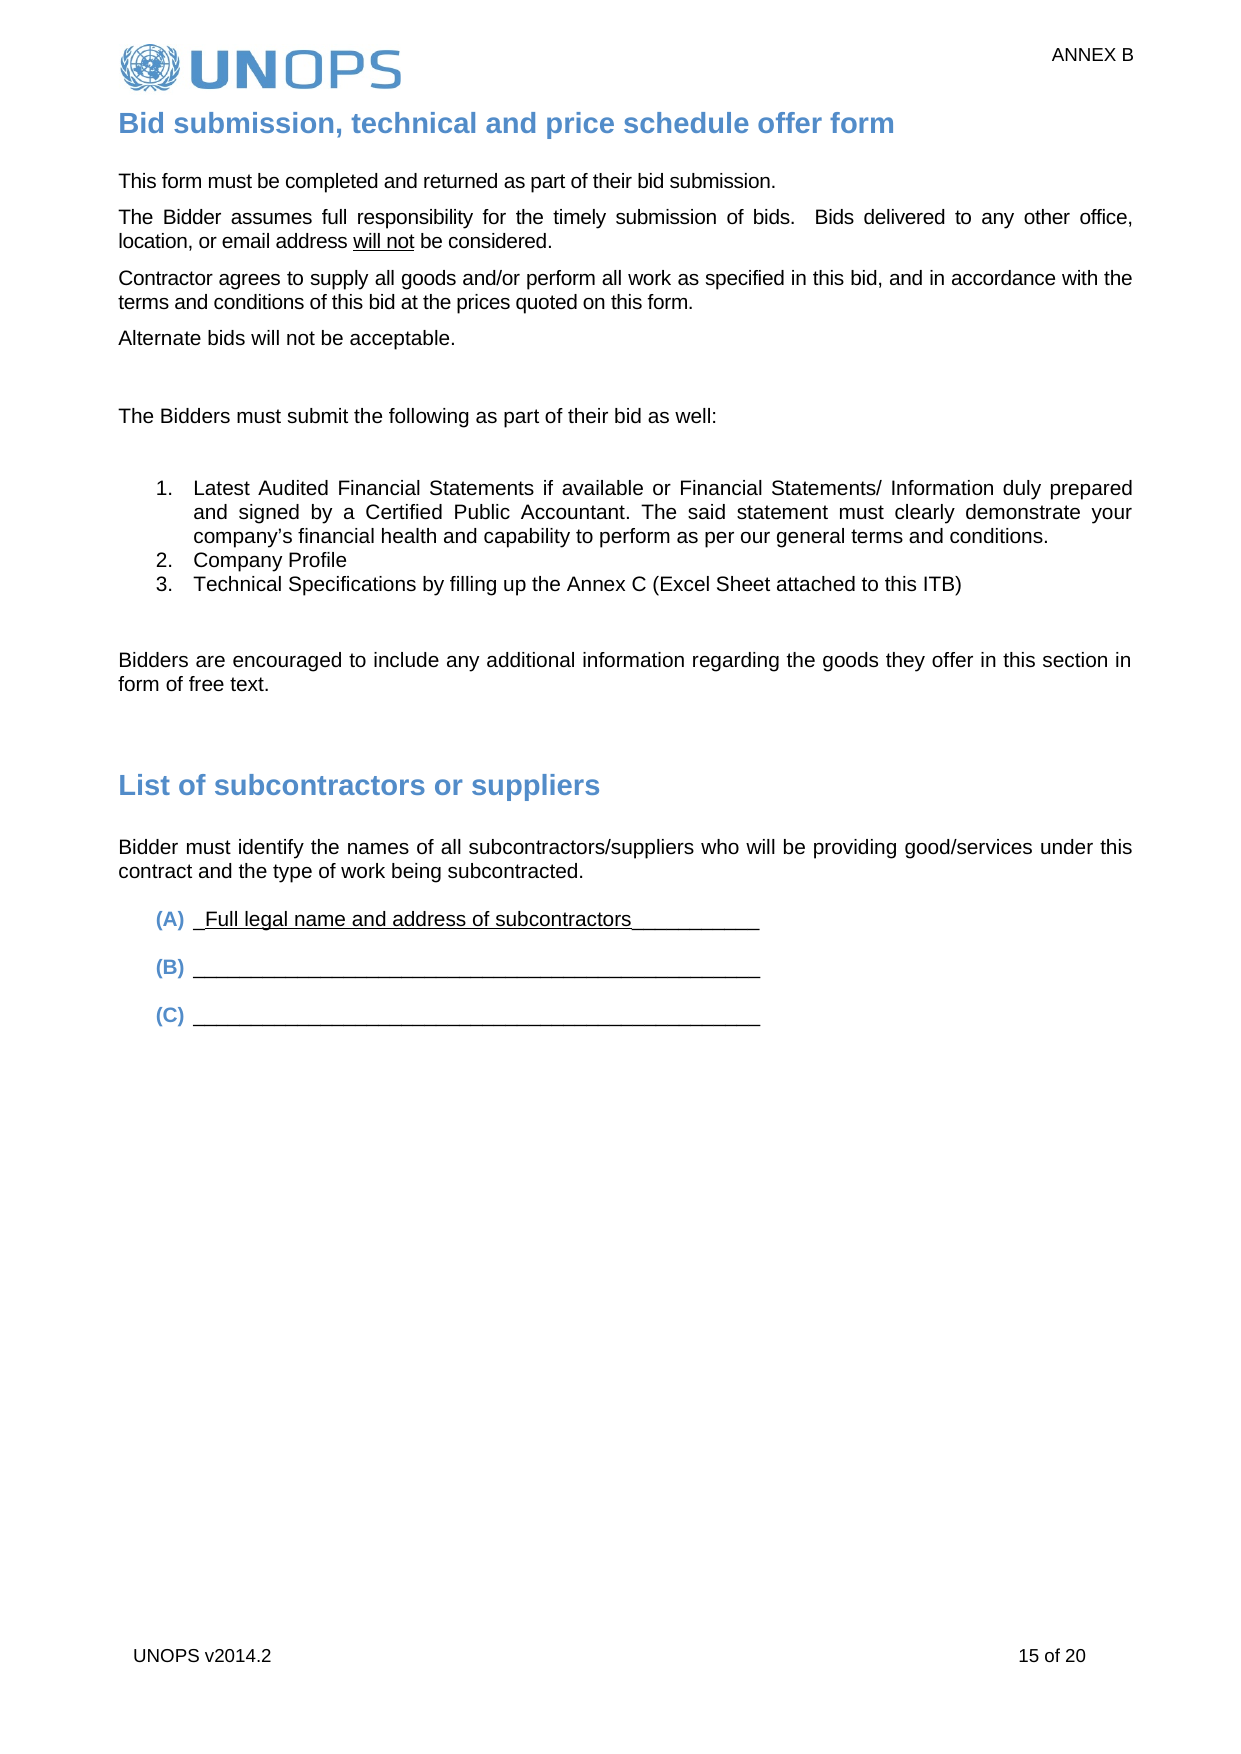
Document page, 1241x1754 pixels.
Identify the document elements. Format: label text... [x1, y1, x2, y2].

subtitle This form must be completed and returned as part of their bid submission. [118, 169, 1134, 193]
list _________________________________________________ [156, 1003, 1134, 1027]
text Bidders are encouraged to include any additional information regarding the goods they offer in this section in form of free text. [118, 648, 1134, 696]
subtitle The Bidders must submit the following as part of their bid as well: [118, 404, 1134, 428]
subtitle Technical Specifications by filling up the Annex C (Excel Sheet attached to this ITB) [156, 571, 1134, 595]
text Alternate bids will not be acceptable. [118, 326, 1134, 350]
subtitle Contractor agrees to supply all goods and/or perform all work as specified in this bid, and in accordance with the terms and conditions of this bid at the prices quoted on this form. [118, 266, 1134, 313]
text List of subcontractors or suppliers [118, 768, 1134, 801]
list Company Profile [156, 547, 1134, 571]
text Bidder must identify the names of all subcontractors/suppliers who will be providing good/services under this contract and the type of work being subcontracted. [118, 835, 1134, 883]
subtitle The Bidder assumes full responsibility for the timely submission of bids. Bids delivered to any other office, location, or email address will not be considered. [118, 205, 1134, 253]
picture [118, 44, 401, 95]
list _________________________________________________ [156, 955, 1134, 979]
subtitle Bid submission, technical and price schedule offer form [118, 106, 1134, 140]
subtitle Latest Audited Financial Statements if available or Financial Statements/ Information duly prepared and signed by a Certified Public Accountant. The said statement must clearly demonstrate your company’s financial health and capability to perform as per our general terms and conditions. [156, 476, 1134, 547]
list _Full legal name and address of subcontractors___________ [156, 907, 1134, 931]
